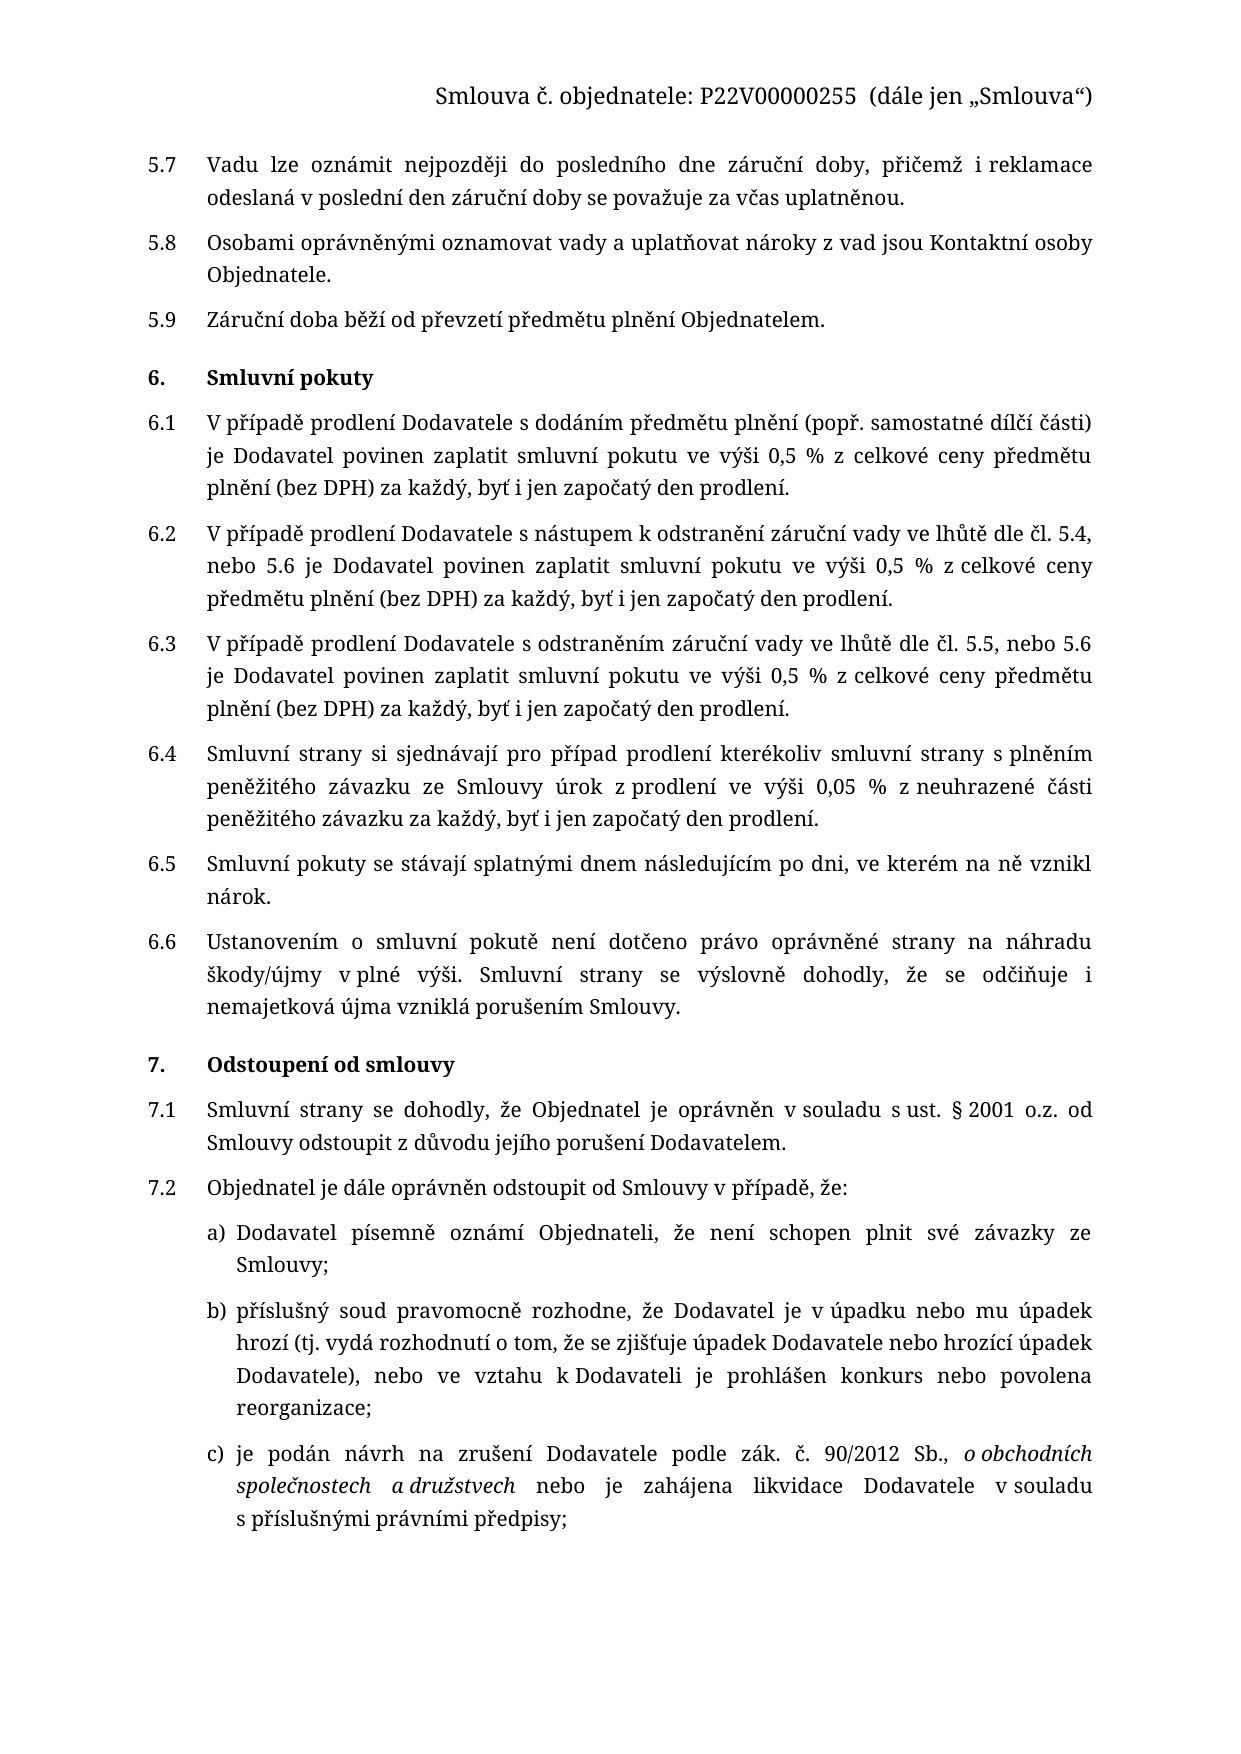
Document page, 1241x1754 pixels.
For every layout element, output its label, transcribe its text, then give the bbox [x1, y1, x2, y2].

list Smluvní pokuty se stávají splatnými dnem následujícím po dni, ve kterém na ně vznikl nárok. [148, 849, 1093, 911]
list Objednatel je dále oprávněn odstoupit od Smlouvy v případě, že: [148, 1173, 1093, 1201]
list Osobami oprávněnými oznamovat vady a uplatňovat nároky z vad jsou Kontaktní osoby Objednatele. [148, 228, 1093, 289]
list Ustanovením o smluvní pokutě není dotčeno právo oprávněné strany na náhradu škody/újmy v plné výši. Smluvní strany se výslovně dohodly, že se odčiňuje i nemajetková újma vzniklá porušením Smlouvy. [148, 927, 1093, 1021]
list Smluvní strany se dohodly, že Objednatel je oprávněn v souladu s ust. § 2001 o.z. od Smlouvy odstoupit z důvodu jejího porušení Dodavatelem. [148, 1095, 1093, 1156]
list Vadu lze oznámit nejpozději do posledního dne záruční doby, přičemž i reklamace odeslaná v poslední den záruční doby se považuje za včas uplatněnou. [148, 150, 1093, 211]
list Dodavatel písemně oznámí Objednateli, že není schopen plnit své závazky ze Smlouvy; [207, 1218, 1093, 1279]
list V případě prodlení Dodavatele s odstraněním záruční vady ve lhůtě dle čl. 5.5, nebo 5.6 je Dodavatel povinen zaplatit smluvní pokutu ve výši 0,5 % z celkové ceny předmětu plnění (bez DPH) za každý, byť i jen započatý den prodlení. [148, 629, 1093, 723]
list Záruční doba běží od převzetí předmětu plnění Objednatelem. [148, 306, 1093, 334]
list V případě prodlení Dodavatele s nástupem k odstranění záruční vady ve lhůtě dle čl. 5.4, nebo 5.6 je Dodavatel povinen zaplatit smluvní pokutu ve výši 0,5 % z celkové ceny předmětu plnění (bez DPH) za každý, byť i jen započatý den prodlení. [148, 519, 1093, 612]
list V případě prodlení Dodavatele s dodáním předmětu plnění (popř. samostatné dílčí části) je Dodavatel povinen zaplatit smluvní pokutu ve výši 0,5 % z celkové ceny předmětu plnění (bez DPH) za každý, byť i jen započatý den prodlení. [148, 408, 1093, 502]
list je podán návrh na zrušení Dodavatele podle zák. č. 90/2012 Sb., o obchodních společnostech a družstvech nebo je zahájena likvidace Dodavatele v souladu s příslušnými právními předpisy; [207, 1439, 1093, 1532]
list Odstoupení od smlouvy [148, 1050, 1093, 1078]
list Smluvní strany si sjednávají pro případ prodlení kterékoliv smluvní strany s plněním peněžitého závazku ze Smlouvy úrok z prodlení ve výši 0,05 % z neuhrazené části peněžitého závazku za každý, byť i jen započatý den prodlení. [148, 739, 1093, 833]
list příslušný soud pravomocně rozhodne, že Dodavatel je v úpadku nebo mu úpadek hrozí (tj. vydá rozhodnutí o tom, že se zjišťuje úpadek Dodavatele nebo hrozící úpadek Dodavatele), nebo ve vztahu k Dodavateli je prohlášen konkurs nebo povolena reorganizace; [207, 1296, 1093, 1422]
list Smluvní pokuty [148, 363, 1093, 392]
